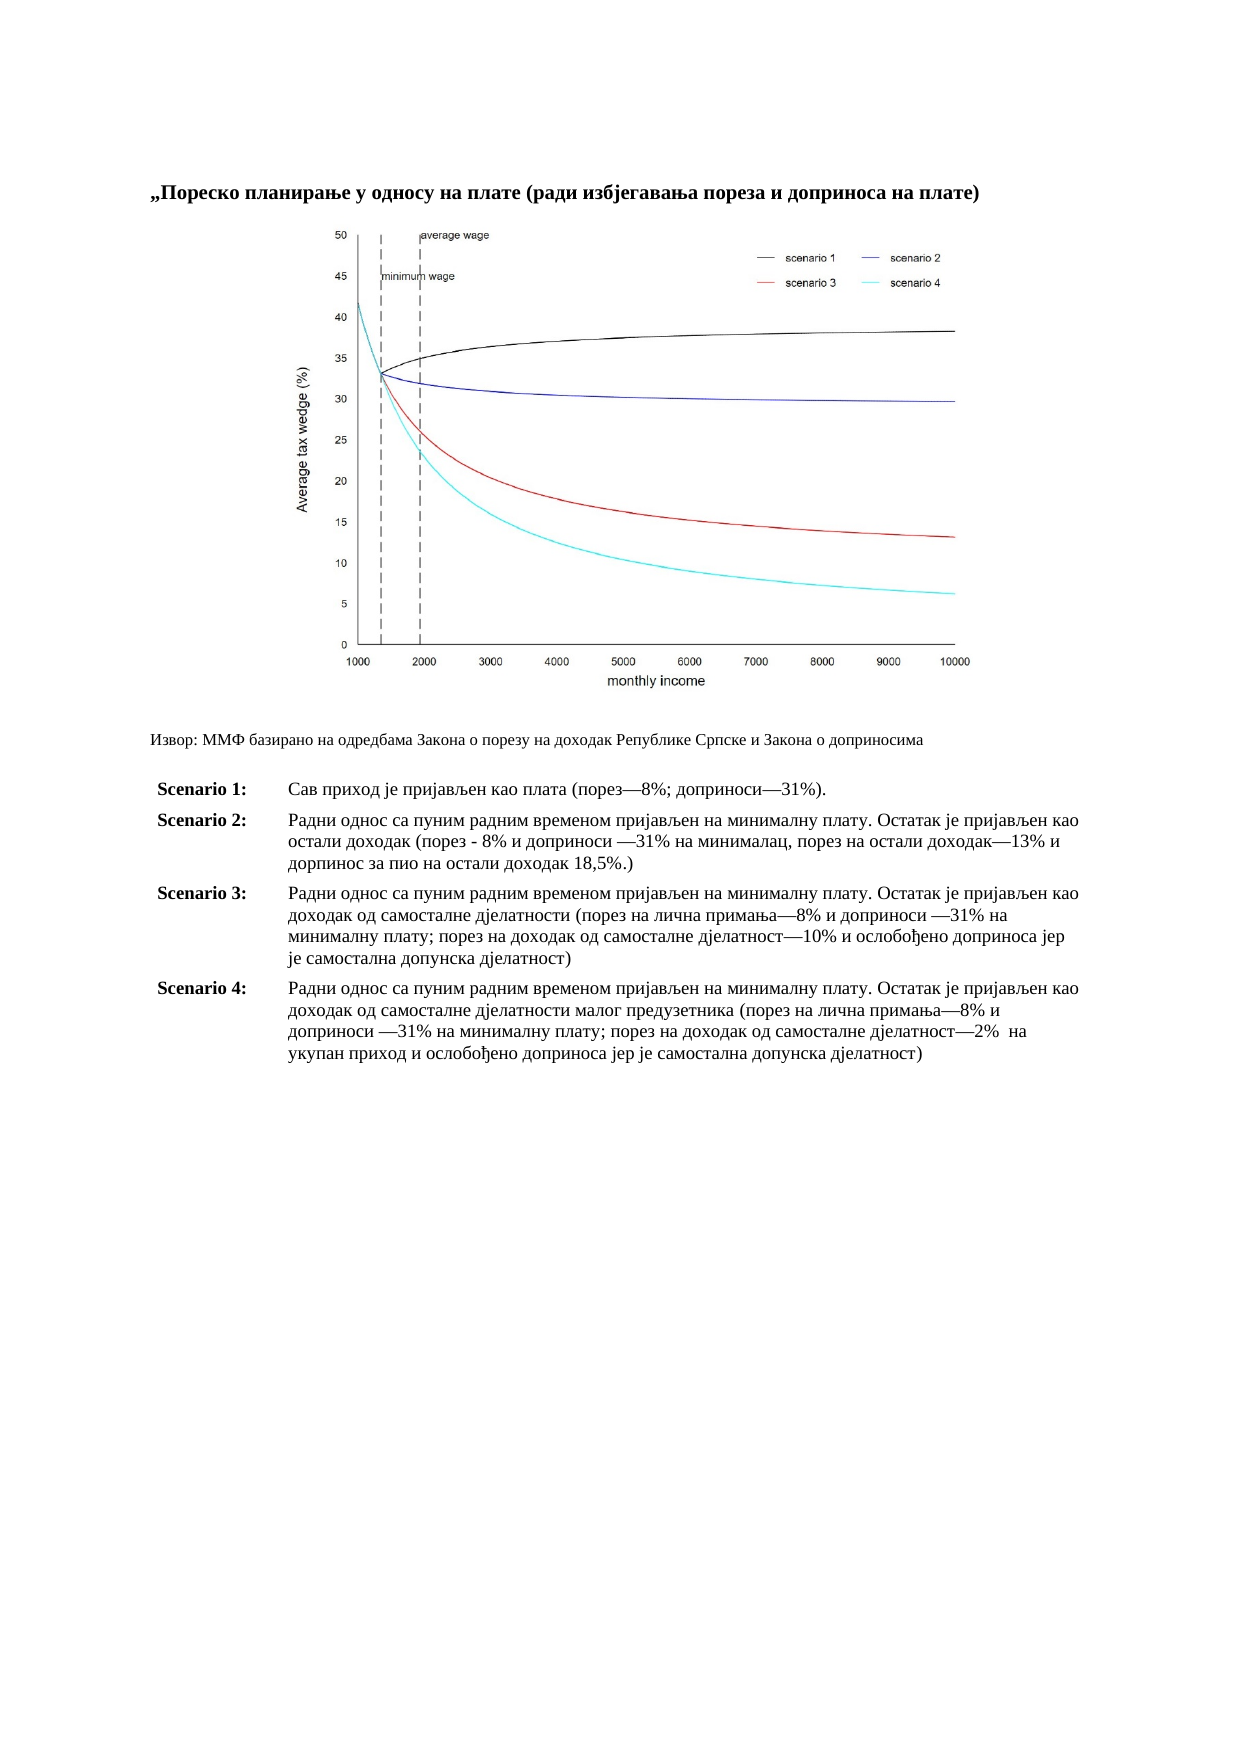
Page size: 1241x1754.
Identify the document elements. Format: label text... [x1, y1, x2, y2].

picture [267, 216, 973, 730]
table_cell Радни однос са пуним радним временом пријављен на минималну плату. Остатак је пријављен као остали доходак (порез - 8% и доприноси —31% на минималац, порез на остали доходак—13% и дорпинос за пио на остали доходак 18,5%.) [280, 804, 1090, 878]
table_cell Scenario 4: [150, 973, 280, 1068]
table_header Scenario 1: [150, 774, 280, 804]
table_cell Радни однос са пуним радним временом пријављен на минималну плату. Остатак је пријављен као доходак од самосталне дјелатности (порез на лична примања—8% и доприноси —31% на минималну плату; порез на доходак од самосталне дјелатност—10% и ослобођено доприноса јер је самостална допунска дјелатност) [280, 878, 1090, 973]
table_cell Scenario 3: [150, 878, 280, 973]
table_header Сав приход је пријављен као плата (порез—8%; доприноси—31%). [280, 774, 1090, 804]
table_cell Радни однос са пуним радним временом пријављен на минималну плату. Остатак је пријављен као доходак од самосталне дјелатности малог предузетника (порез на лична примања—8% и доприноси —31% на минималну плату; порез на доходак од самосталне дјелатност—2% на укупан приход и ослобођено доприноса јер је самостална допунска дјелатност) [280, 973, 1090, 1068]
title „Пореско планирање у односу на плате (ради избјегавања пореза и доприноса на плате) [150, 180, 1090, 204]
table_cell Scenario 2: [150, 804, 280, 878]
text Извор: ММФ базирано на одредбама Закона о порезу на доходак Републике Српске и Закона о доприносима [150, 729, 1090, 748]
